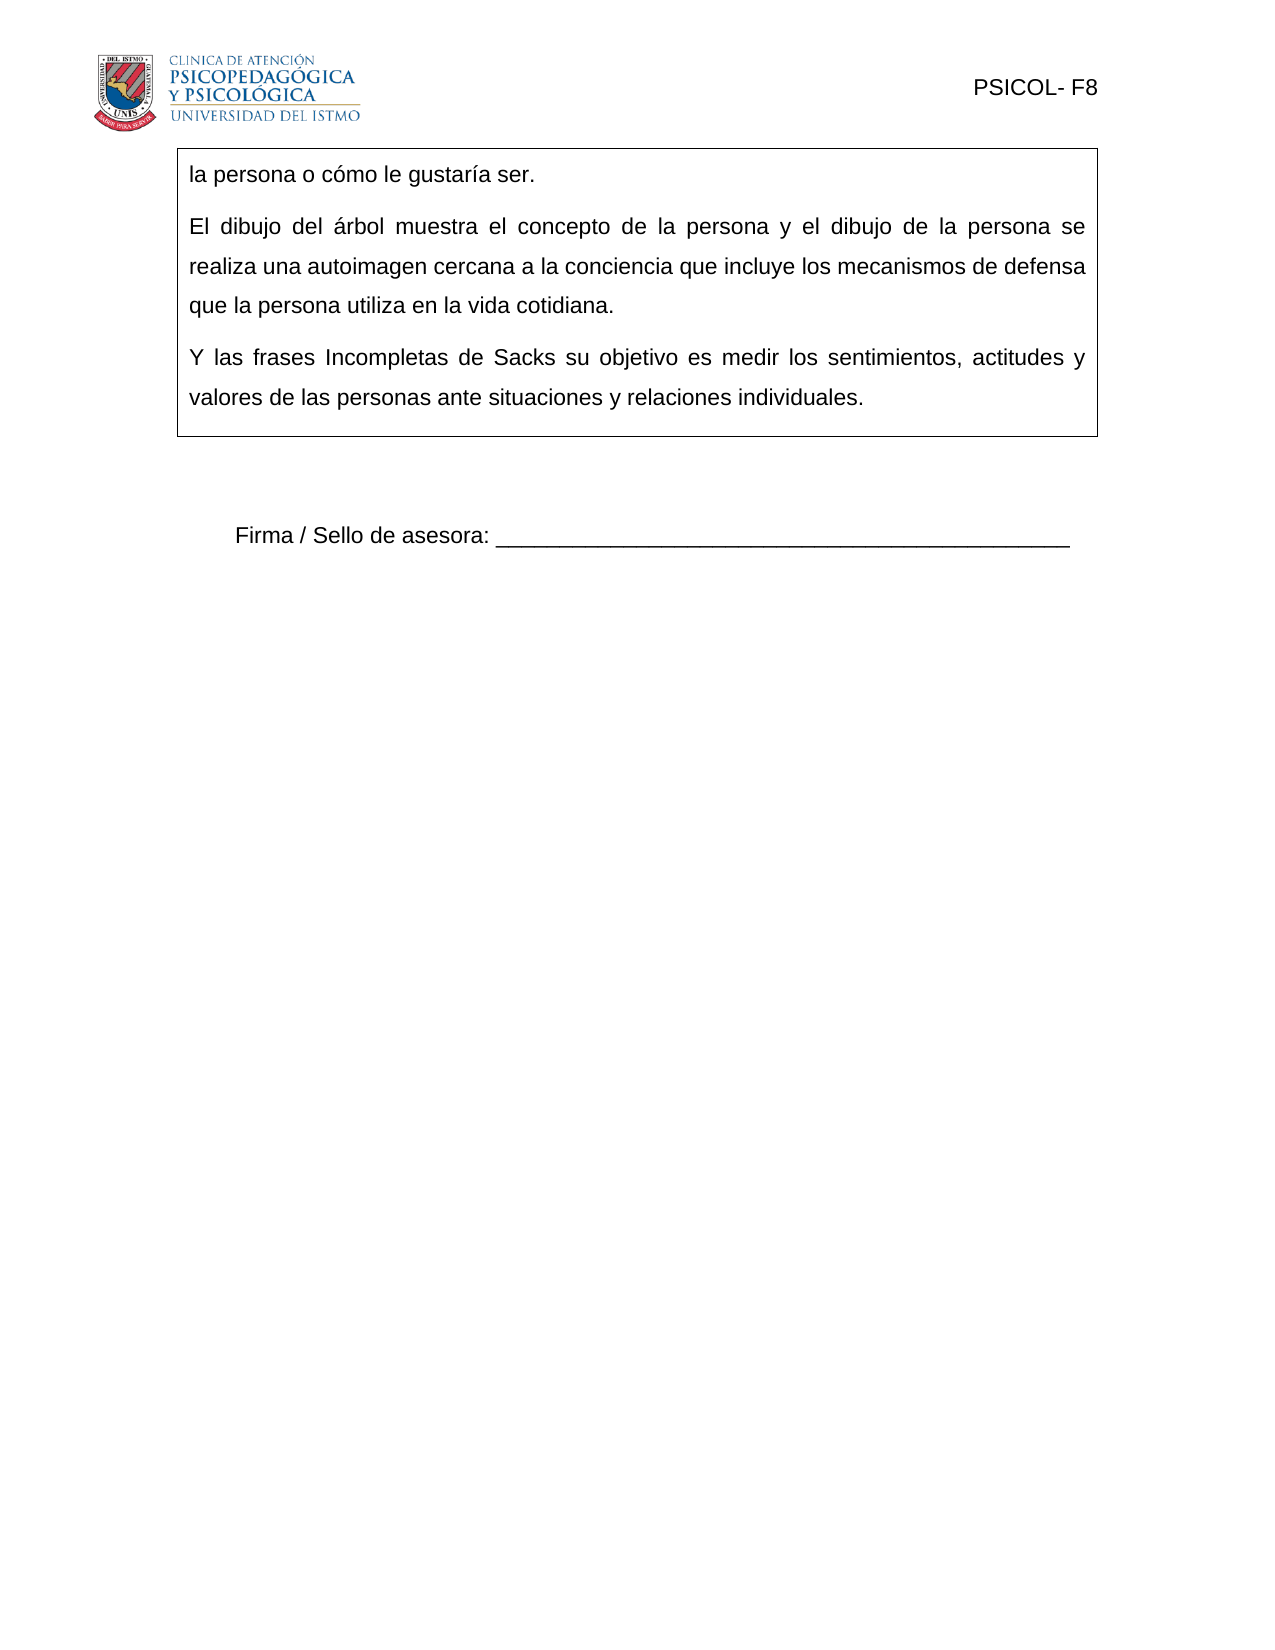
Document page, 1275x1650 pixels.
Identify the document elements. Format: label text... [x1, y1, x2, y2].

picture [42, 25, 422, 166]
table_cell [178, 149, 1097, 436]
text Firma / Sello de asesora: _____________________________________________ [177, 522, 1127, 549]
